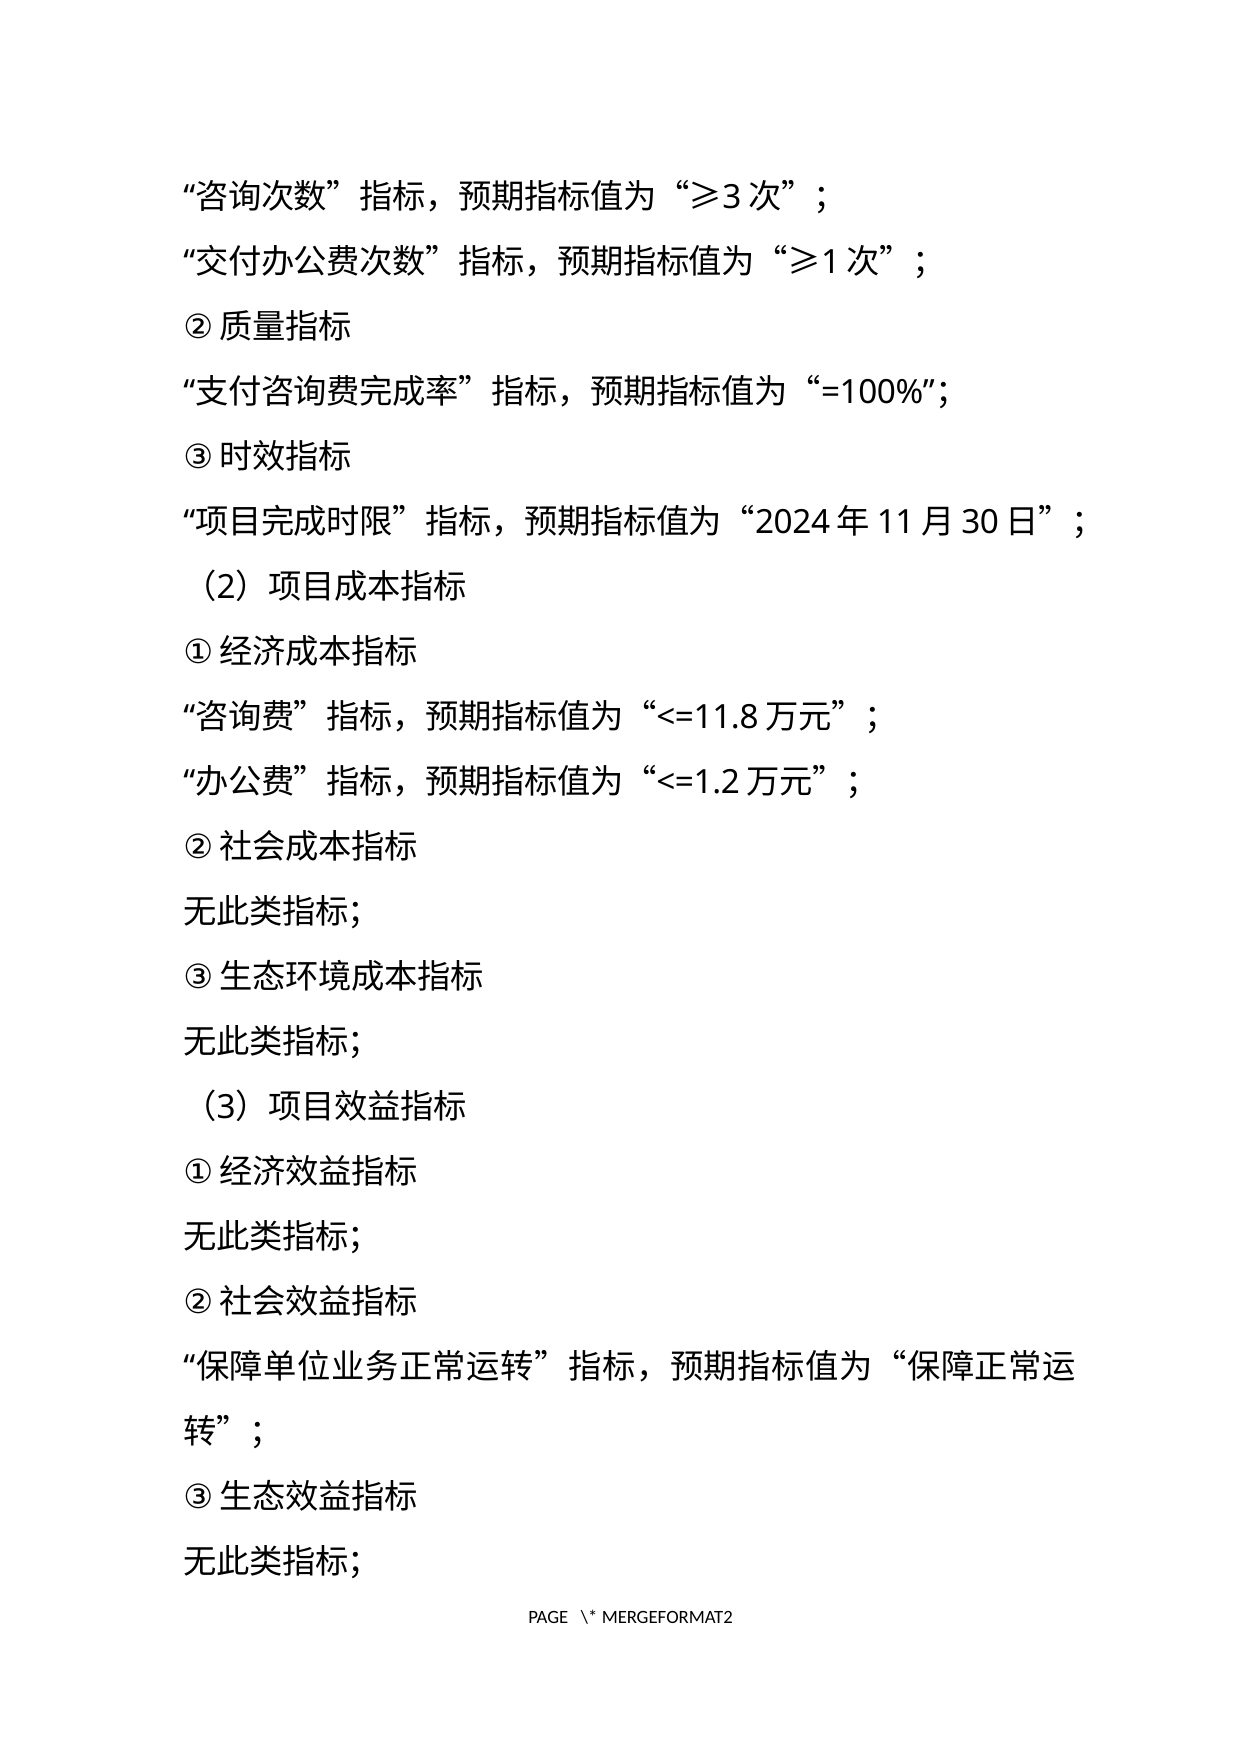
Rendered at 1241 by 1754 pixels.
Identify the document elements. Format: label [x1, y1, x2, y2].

text [183, 162, 1078, 1592]
